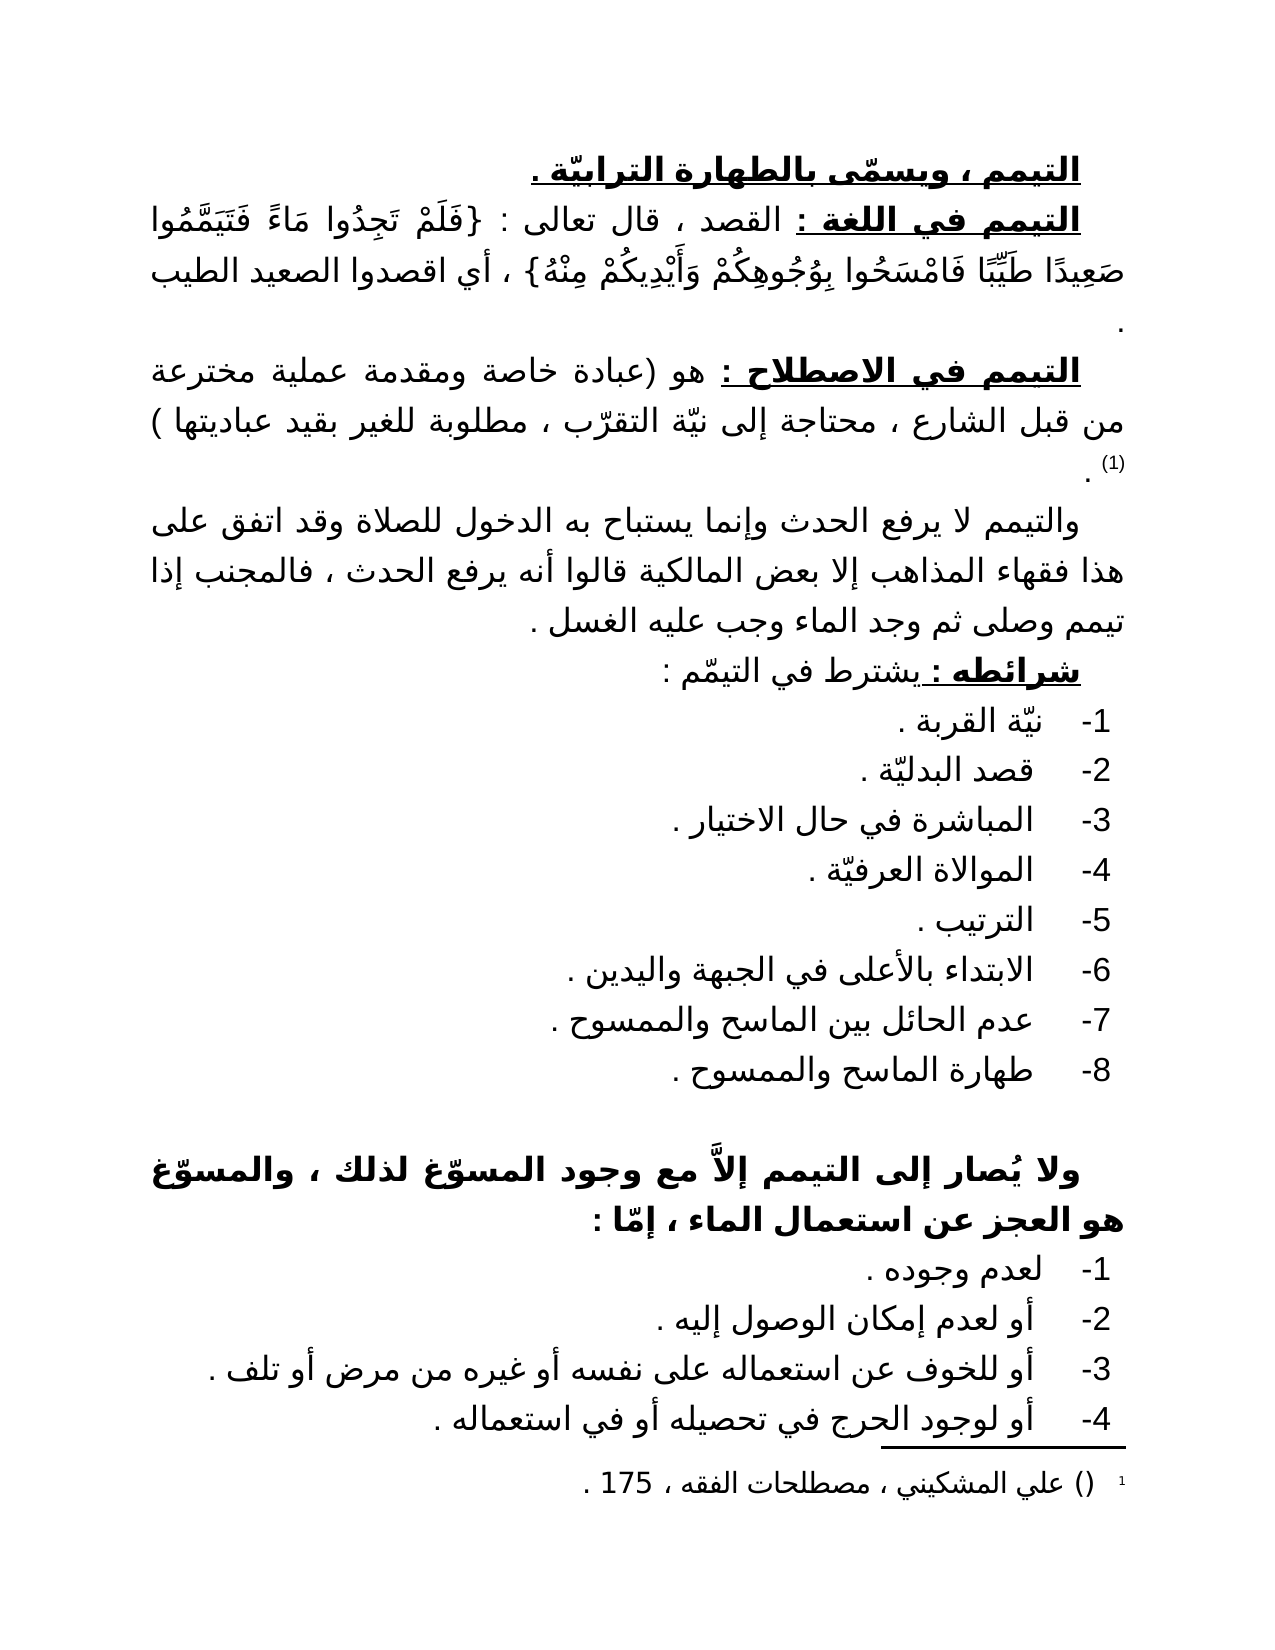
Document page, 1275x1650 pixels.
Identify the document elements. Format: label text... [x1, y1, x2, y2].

text ولا يُصار إلى التيمم إلاَّ مع وجود المسوّغ لذلك ، والمسوّغ هو العجز عن استعمال الماء ، إمّا : [150, 1150, 1125, 1238]
list الابتداء بالأعلى في الجبهة واليدين . [150, 950, 1081, 988]
text التيمم ، ويسمّى بالطهارة الترابيّة . [150, 150, 1125, 188]
text والتيمم لا يرفع الحدث وإنما يستباح به الدخول للصلاة وقد اتفق على هذا فقهاء المذاهب إلا بعض المالكية قالوا أنه يرفع الحدث ، فالمجنب إذا تيمم وصلى ثم وجد الماء وجب عليه الغسل . [150, 501, 1125, 639]
list الموالاة العرفيّة . [150, 850, 1081, 889]
list أو لعدم إمكان الوصول إليه . [150, 1299, 1081, 1338]
list الترتيب . [150, 900, 1081, 939]
list نيّة القربة . [150, 701, 1081, 739]
list المباشرة في حال الاختيار . [150, 800, 1081, 839]
list أو للخوف عن استعماله على نفسه أو غيره من مرض أو تلف . [150, 1349, 1081, 1388]
list قصد البدليّة . [150, 751, 1081, 789]
text التيمم في الاصطلاح : هو (عبادة خاصة ومقدمة عملية مخترعة من قبل الشارع ، محتاجة إلى نيّة التقرّب ، مطلوبة للغير بقيد عباديتها )() . [150, 351, 1125, 489]
list طهارة الماسح والممسوح . [150, 1050, 1081, 1088]
text شرائطه : يشترط في التيمّم : [150, 651, 1125, 689]
list لعدم وجوده . [150, 1249, 1081, 1288]
list عدم الحائل بين الماسح والممسوح . [150, 1000, 1081, 1038]
text التيمم في اللغة : القصد ، قال تعالى : {فَلَمْ تَجِدُوا مَاءً فَتَيَمَّمُوا صَعِيدًا طَيِّبًا فَامْسَحُوا بِوُجُوهِكُمْ وَأَيْدِيكُمْ مِنْهُ} ، أي اقصدوا الصعيد الطيب . [150, 200, 1125, 340]
list أو لوجود الحرج في تحصيله أو في استعماله . [150, 1399, 1081, 1438]
